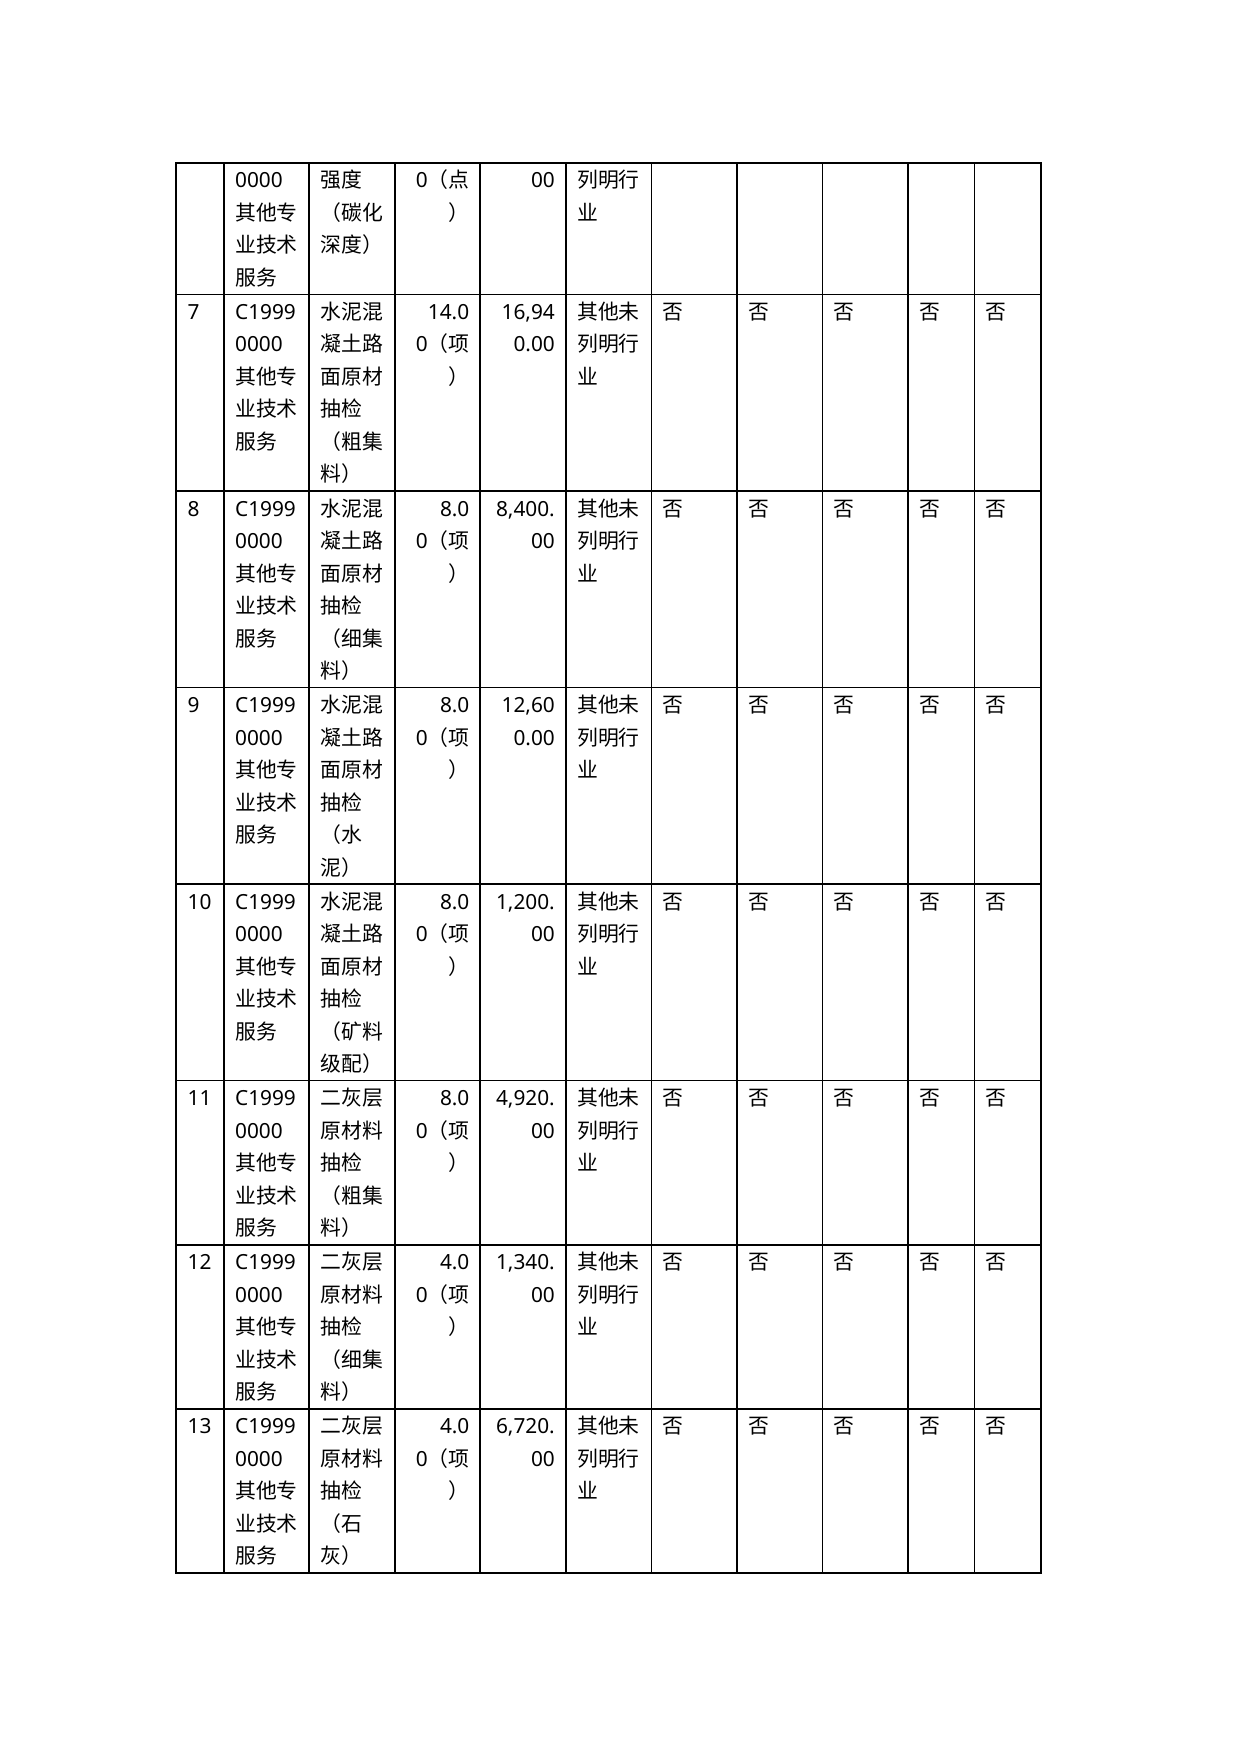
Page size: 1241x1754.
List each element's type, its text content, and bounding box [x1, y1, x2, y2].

table_cell 10 [177, 885, 223, 1080]
table_cell 否 [738, 164, 822, 293]
table_cell C19990000 其他专业技术服务 [225, 885, 308, 1080]
table_cell 否 [823, 1410, 907, 1572]
table_cell 水泥混凝土路面原材抽检（矿料级配） [310, 885, 394, 1080]
table_cell 否 [652, 1246, 736, 1408]
table_cell 4.00（项） [396, 1410, 479, 1572]
table_cell C19990000 其他专业技术服务 [225, 1081, 308, 1244]
table_cell 否 [975, 688, 1040, 883]
table_cell 否 [738, 1410, 822, 1572]
table_cell C19990000 其他专业技术服务 [225, 688, 308, 883]
table_cell 否 [823, 492, 907, 687]
table_cell 否 [975, 885, 1040, 1080]
table_cell 否 [975, 164, 1040, 293]
table_cell 其他未列明行业 [567, 492, 651, 687]
table_cell 否 [975, 1410, 1040, 1572]
table_cell 否 [909, 1246, 974, 1408]
table_cell 水泥混凝土路面原材抽检（粗集料） [310, 295, 394, 490]
table_cell 12,600.00 [481, 688, 565, 883]
table_cell 8,400.00 [481, 492, 565, 687]
table_cell 1,500.00 [481, 164, 565, 293]
table_cell 否 [652, 688, 736, 883]
table_cell 其他未列明行业 [567, 1081, 651, 1244]
table_cell 8.00（项） [396, 492, 479, 687]
table_cell 否 [909, 1081, 974, 1244]
table_cell C19990000 其他专业技术服务 [225, 164, 308, 293]
table_cell C19990000 其他专业技术服务 [225, 492, 308, 687]
table_cell 否 [652, 1081, 736, 1244]
table_cell C19990000 其他专业技术服务 [225, 295, 308, 490]
table_cell 其他未列明行业 [567, 1410, 651, 1572]
table_cell 否 [652, 164, 736, 293]
table_cell 否 [738, 688, 822, 883]
table_cell 否 [652, 295, 736, 490]
table_cell 否 [823, 295, 907, 490]
table_cell 7 [177, 295, 223, 490]
table_cell 否 [738, 295, 822, 490]
table_cell 否 [738, 492, 822, 687]
table_cell 8 [177, 492, 223, 687]
table_cell C19990000 其他专业技术服务 [225, 1246, 308, 1408]
table_cell 12 [177, 1246, 223, 1408]
table_cell 16,940.00 [481, 295, 565, 490]
table_cell 其他未列明行业 [567, 1246, 651, 1408]
table_cell 9 [177, 688, 223, 883]
table_cell 6 [177, 164, 223, 293]
table_cell 其他未列明行业 [567, 688, 651, 883]
table_cell 8.00（项） [396, 688, 479, 883]
table_cell 否 [909, 688, 974, 883]
table_cell 其他未列明行业 [567, 885, 651, 1080]
table_cell 1,200.00 [481, 885, 565, 1080]
table_cell 否 [975, 1081, 1040, 1244]
table_cell 否 [975, 295, 1040, 490]
table_cell 水泥混凝土路面原材抽检（细集料） [310, 492, 394, 687]
table_cell 其他未列明行业 [567, 295, 651, 490]
table_cell 否 [909, 295, 974, 490]
table_cell 否 [975, 492, 1040, 687]
table_cell 否 [738, 885, 822, 1080]
table_cell 6,720.00 [481, 1410, 565, 1572]
table_cell 1,340.00 [481, 1246, 565, 1408]
table_cell 否 [738, 1081, 822, 1244]
table_cell 否 [652, 492, 736, 687]
table_cell 8.00（项） [396, 885, 479, 1080]
table_cell 否 [823, 688, 907, 883]
table_cell 14.00（项） [396, 295, 479, 490]
table_cell 否 [909, 492, 974, 687]
table_cell C19990000 其他专业技术服务 [225, 1410, 308, 1572]
table_cell 否 [738, 1246, 822, 1408]
table_cell 否 [975, 1246, 1040, 1408]
table_cell 二灰层原材料抽检（粗集料） [310, 1081, 394, 1244]
table_cell 二灰层原材料抽检（细集料） [310, 1246, 394, 1408]
table_cell 二灰层原材料抽检（石灰） [310, 1410, 394, 1572]
table_cell 13 [177, 1410, 223, 1572]
table_cell 8.00（项） [396, 1081, 479, 1244]
table_cell 否 [823, 885, 907, 1080]
table_cell 否 [652, 1410, 736, 1572]
table_cell 混凝土强度（碳化深度） [310, 164, 394, 293]
table_cell 否 [823, 164, 907, 293]
table_cell 水泥混凝土路面原材抽检（水泥） [310, 688, 394, 883]
table_cell 11 [177, 1081, 223, 1244]
table_cell 否 [823, 1081, 907, 1244]
table_cell 否 [909, 164, 974, 293]
table_cell 否 [652, 885, 736, 1080]
table_cell 否 [909, 1410, 974, 1572]
table_cell 4.00（项） [396, 1246, 479, 1408]
table_cell 其他未列明行业 [567, 164, 651, 293]
table_cell 否 [909, 885, 974, 1080]
table_cell 30.00（点） [396, 164, 479, 293]
table_cell 否 [823, 1246, 907, 1408]
table_cell 4,920.00 [481, 1081, 565, 1244]
